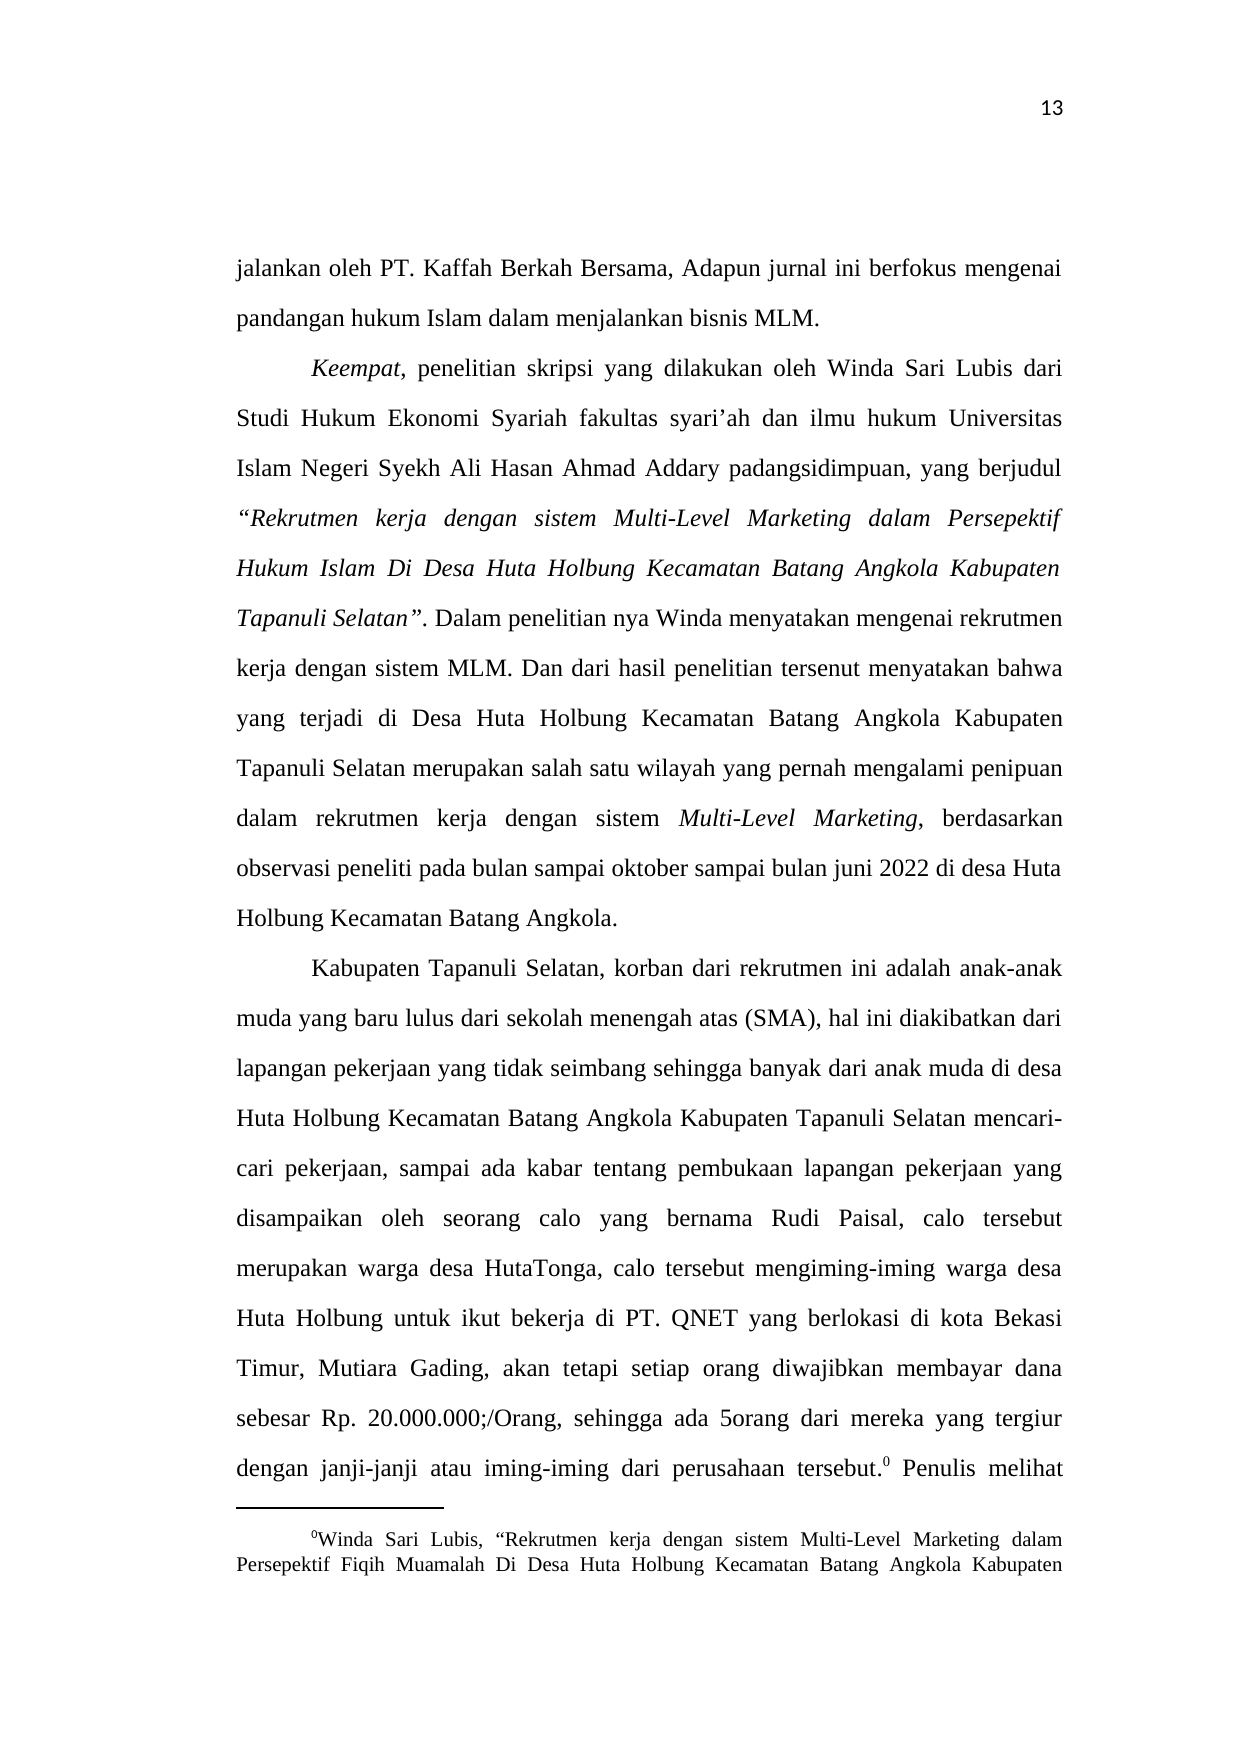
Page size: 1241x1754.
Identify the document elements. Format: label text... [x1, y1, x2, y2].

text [236, 936, 1063, 1486]
text Keempat, penelitian skripsi yang dilakukan oleh Winda Sari Lubis dari Studi Hukum Ekonomi Syariah fakultas syari’ah dan ilmu hukum Universitas Islam Negeri Syekh Ali Hasan Ahmad Addary padangsidimpuan, yang berjudul “Rekrutmen kerja dengan sistem Multi-Level Marketing dalam Persepektif Hukum Islam Di Desa Huta Holbung Kecamatan Batang Angkola Kabupaten Tapanuli Selatan”. Dalam penelitian nya Winda menyatakan mengenai rekrutmen kerja dengan sistem MLM. Dan dari hasil penelitian tersenut menyatakan bahwa yang terjadi di Desa Huta Holbung Kecamatan Batang Angkola Kabupaten Tapanuli Selatan merupakan salah satu wilayah yang pernah mengalami penipuan dalam rekrutmen kerja dengan sistem Multi-Level Marketing, berdasarkan observasi peneliti pada bulan sampai oktober sampai bulan juni 2022 di desa Huta Holbung Kecamatan Batang Angkola. [236, 336, 1063, 936]
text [236, 236, 1063, 336]
